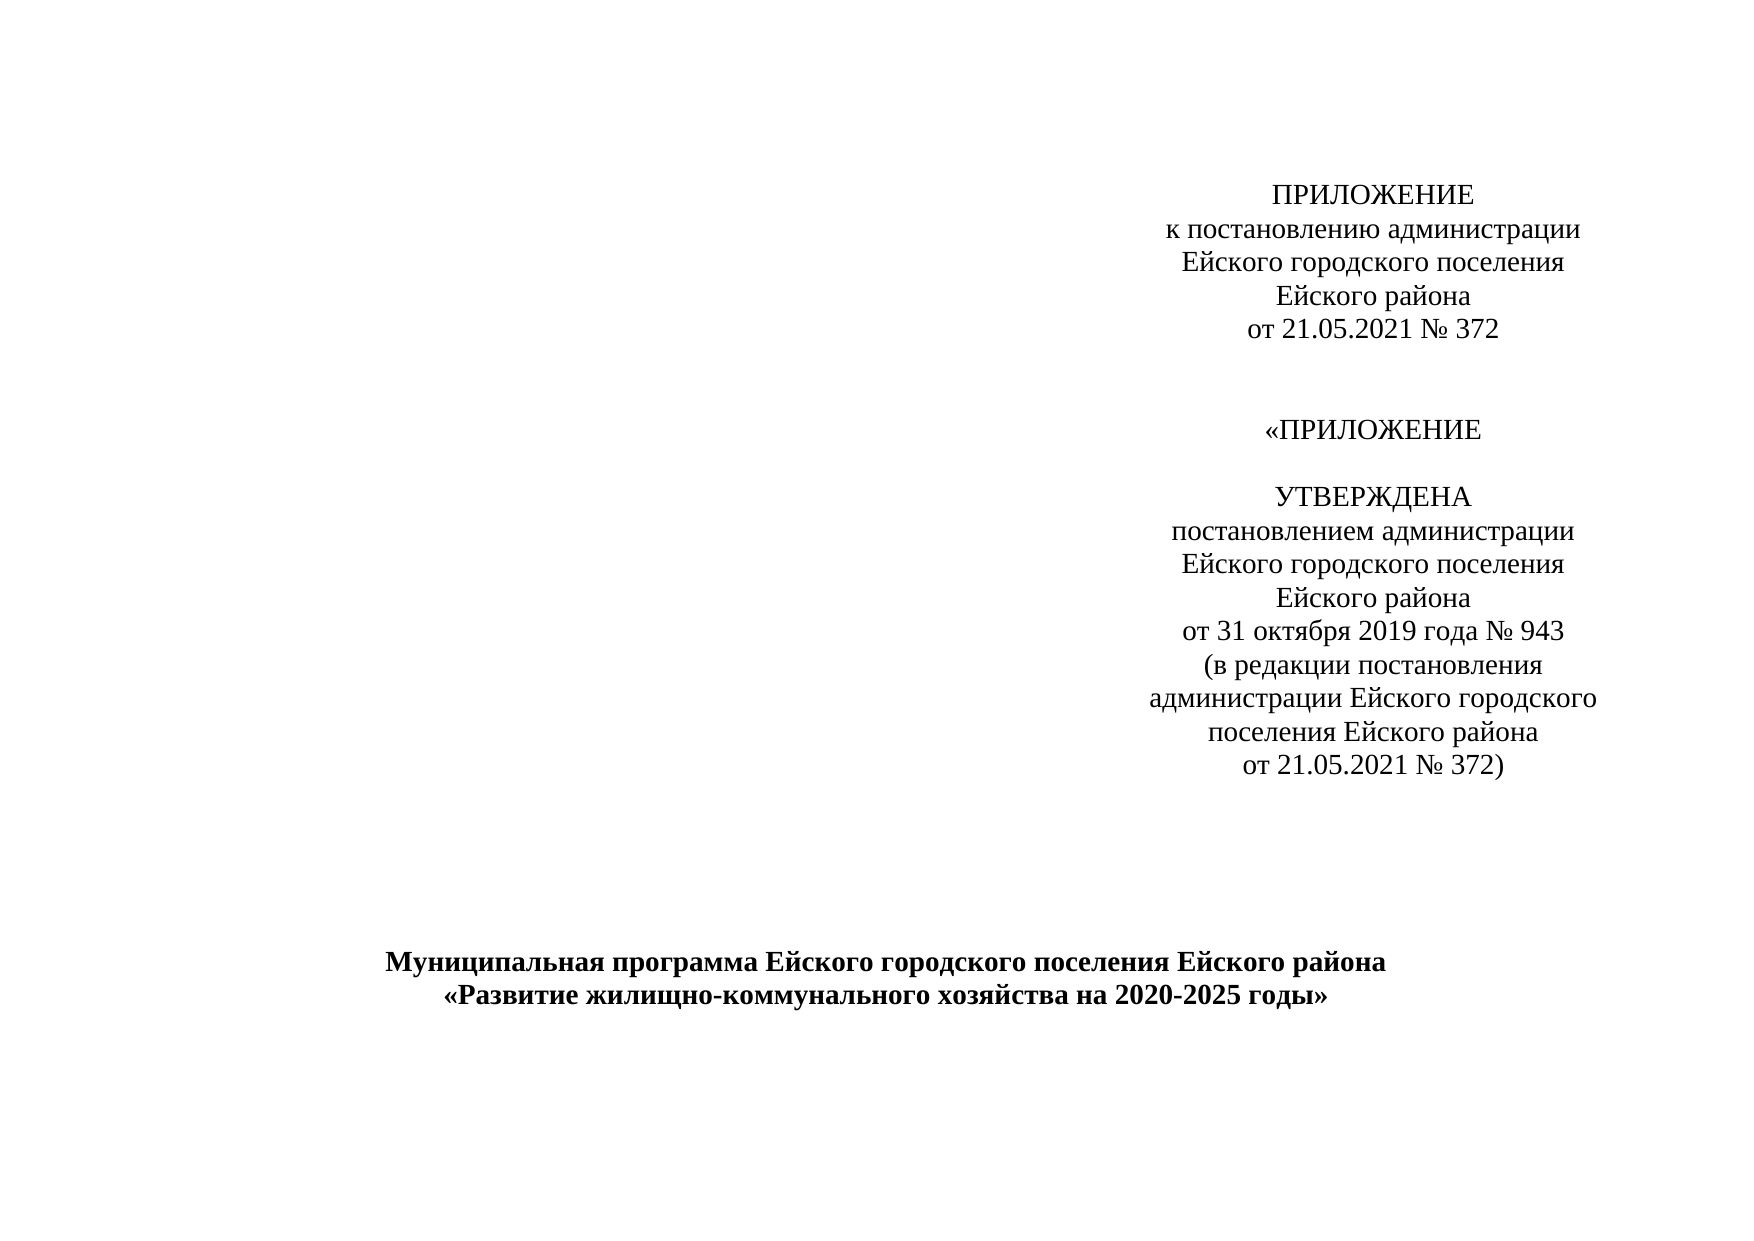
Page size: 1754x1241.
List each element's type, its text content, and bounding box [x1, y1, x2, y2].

text Ейского городского поселения [1107, 244, 1639, 278]
text от 21.05.2021 № 372) [1107, 747, 1639, 781]
text от 31 октября 2019 года № 943 [1107, 613, 1639, 647]
text (в редакции постановления [1107, 647, 1639, 680]
text постановлением администрации [1107, 513, 1639, 546]
text Ейского района [1107, 580, 1639, 613]
text от 21.05.2021 № 372 [1107, 311, 1639, 345]
text администрации Ейского городского поселения Ейского района [1107, 680, 1639, 747]
text Ейского городского поселения [1107, 546, 1639, 580]
text «ПРИЛОЖЕНИЕ [1107, 412, 1639, 446]
text УТВЕРЖДЕНА [1107, 479, 1639, 513]
text Муниципальная программа Ейского городского поселения Ейского района [133, 944, 1639, 977]
text Ейского района [1107, 278, 1639, 311]
text ПРИЛОЖЕНИЕ [1107, 177, 1639, 211]
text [133, 977, 1639, 1011]
text к постановлению администрации [1107, 211, 1639, 244]
